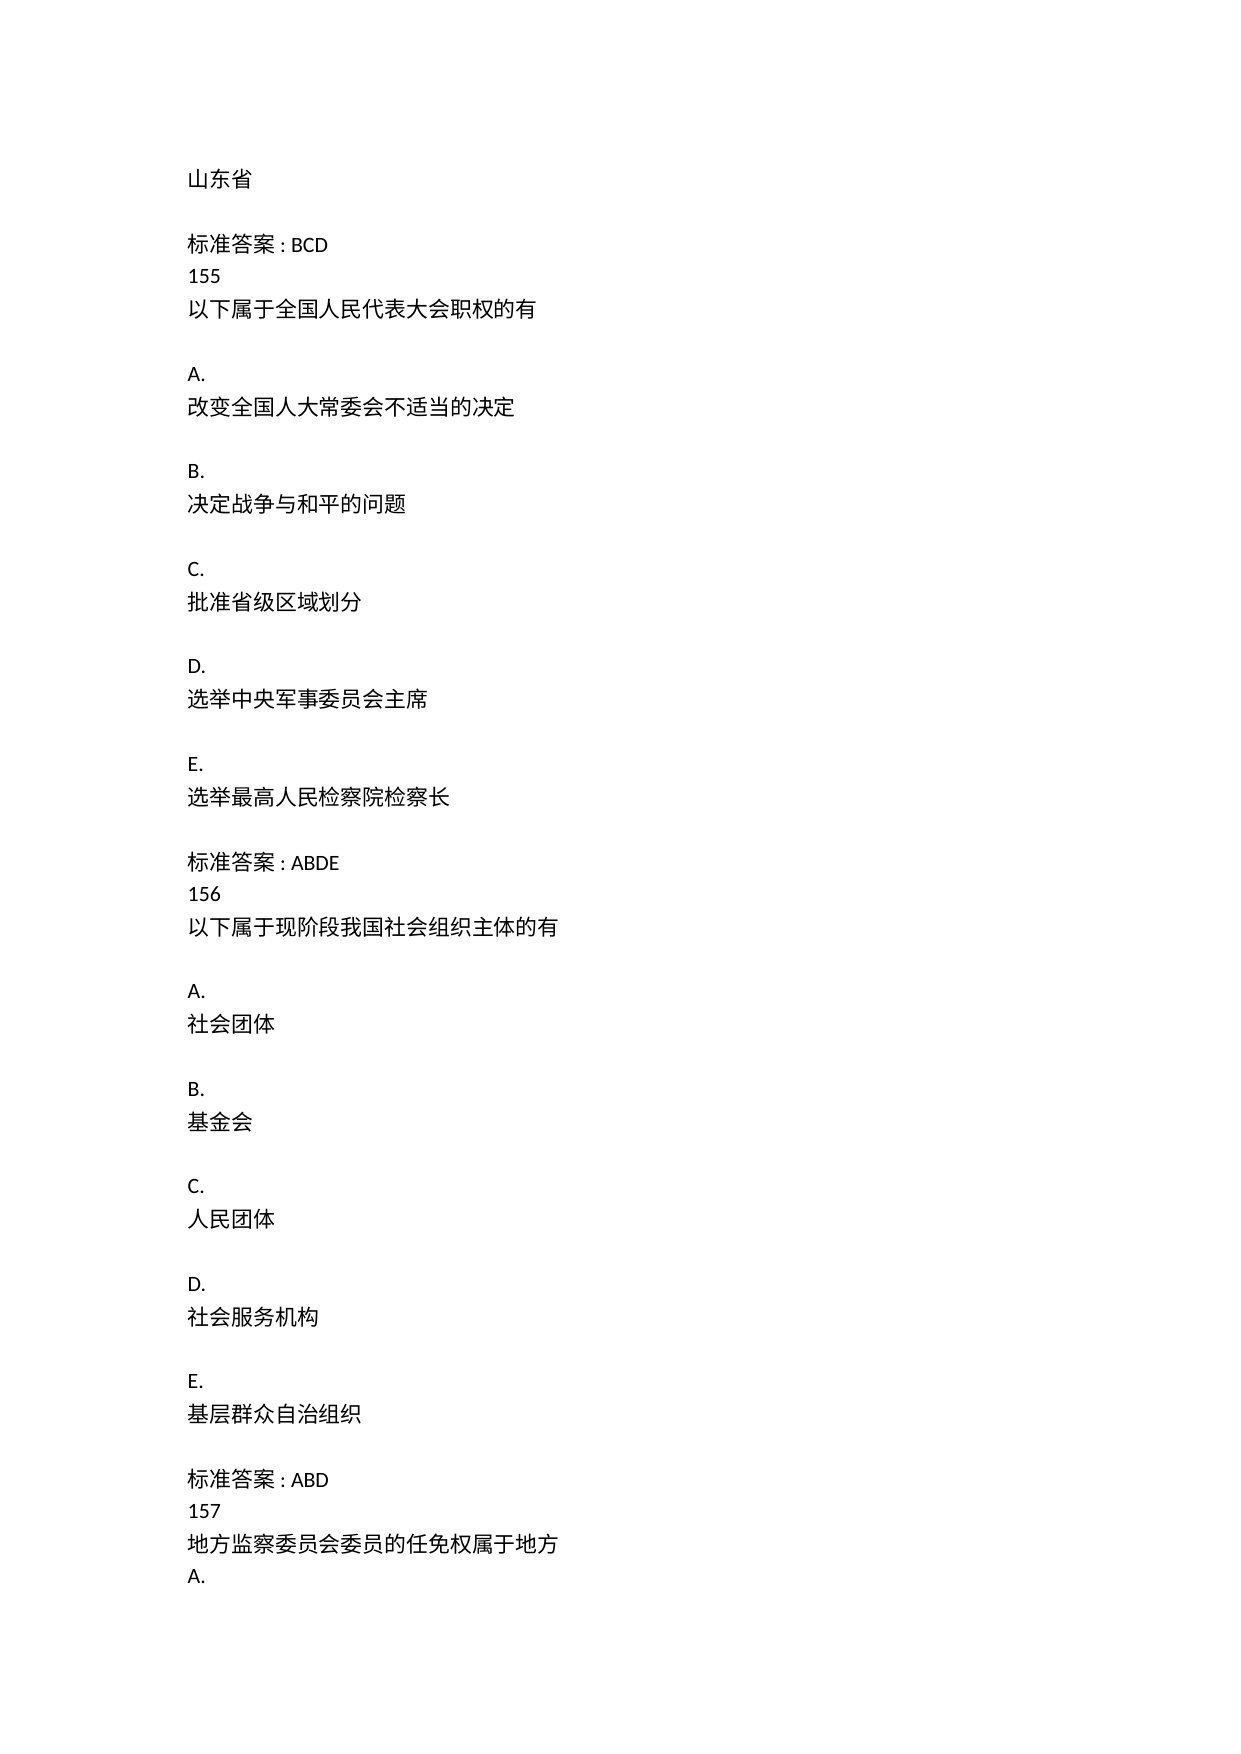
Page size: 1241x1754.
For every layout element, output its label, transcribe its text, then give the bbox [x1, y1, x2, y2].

text C. [187, 1169, 1053, 1202]
text 标准答案 : ABDE [187, 844, 1053, 877]
text C. [187, 552, 1053, 584]
text D. [187, 649, 1053, 682]
text 157 [187, 1494, 1053, 1527]
text 批准省级区域划分 [187, 584, 1053, 617]
text 人民团体 [187, 1202, 1053, 1234]
text 基金会 [187, 1104, 1053, 1137]
text 基层群众自治组织 [187, 1397, 1053, 1429]
text B. [187, 1072, 1053, 1104]
text E. [187, 747, 1053, 779]
text D. [187, 1267, 1053, 1299]
text 决定战争与和平的问题 [187, 487, 1053, 519]
text 155 [187, 259, 1053, 292]
text 以下属于现阶段我国社会组织主体的有 [187, 909, 1053, 942]
text 以下属于全国人民代表大会职权的有 [187, 292, 1053, 324]
text E. [187, 1364, 1053, 1397]
text 社会服务机构 [187, 1299, 1053, 1332]
text 选举最高人民检察院检察长 [187, 779, 1053, 812]
text 标准答案 : BCD [187, 227, 1053, 259]
text 标准答案 : ABD [187, 1462, 1053, 1494]
text 地方监察委员会委员的任免权属于地方 [187, 1527, 1053, 1559]
text 改变全国人大常委会不适当的决定 [187, 389, 1053, 422]
text A. [187, 1559, 1053, 1592]
text B. [187, 454, 1053, 487]
text 社会团体 [187, 1007, 1053, 1039]
text A. [187, 974, 1053, 1007]
text 选举中央军事委员会主席 [187, 682, 1053, 714]
text 156 [187, 877, 1053, 909]
text 山东省 [187, 162, 1053, 194]
text A. [187, 357, 1053, 389]
